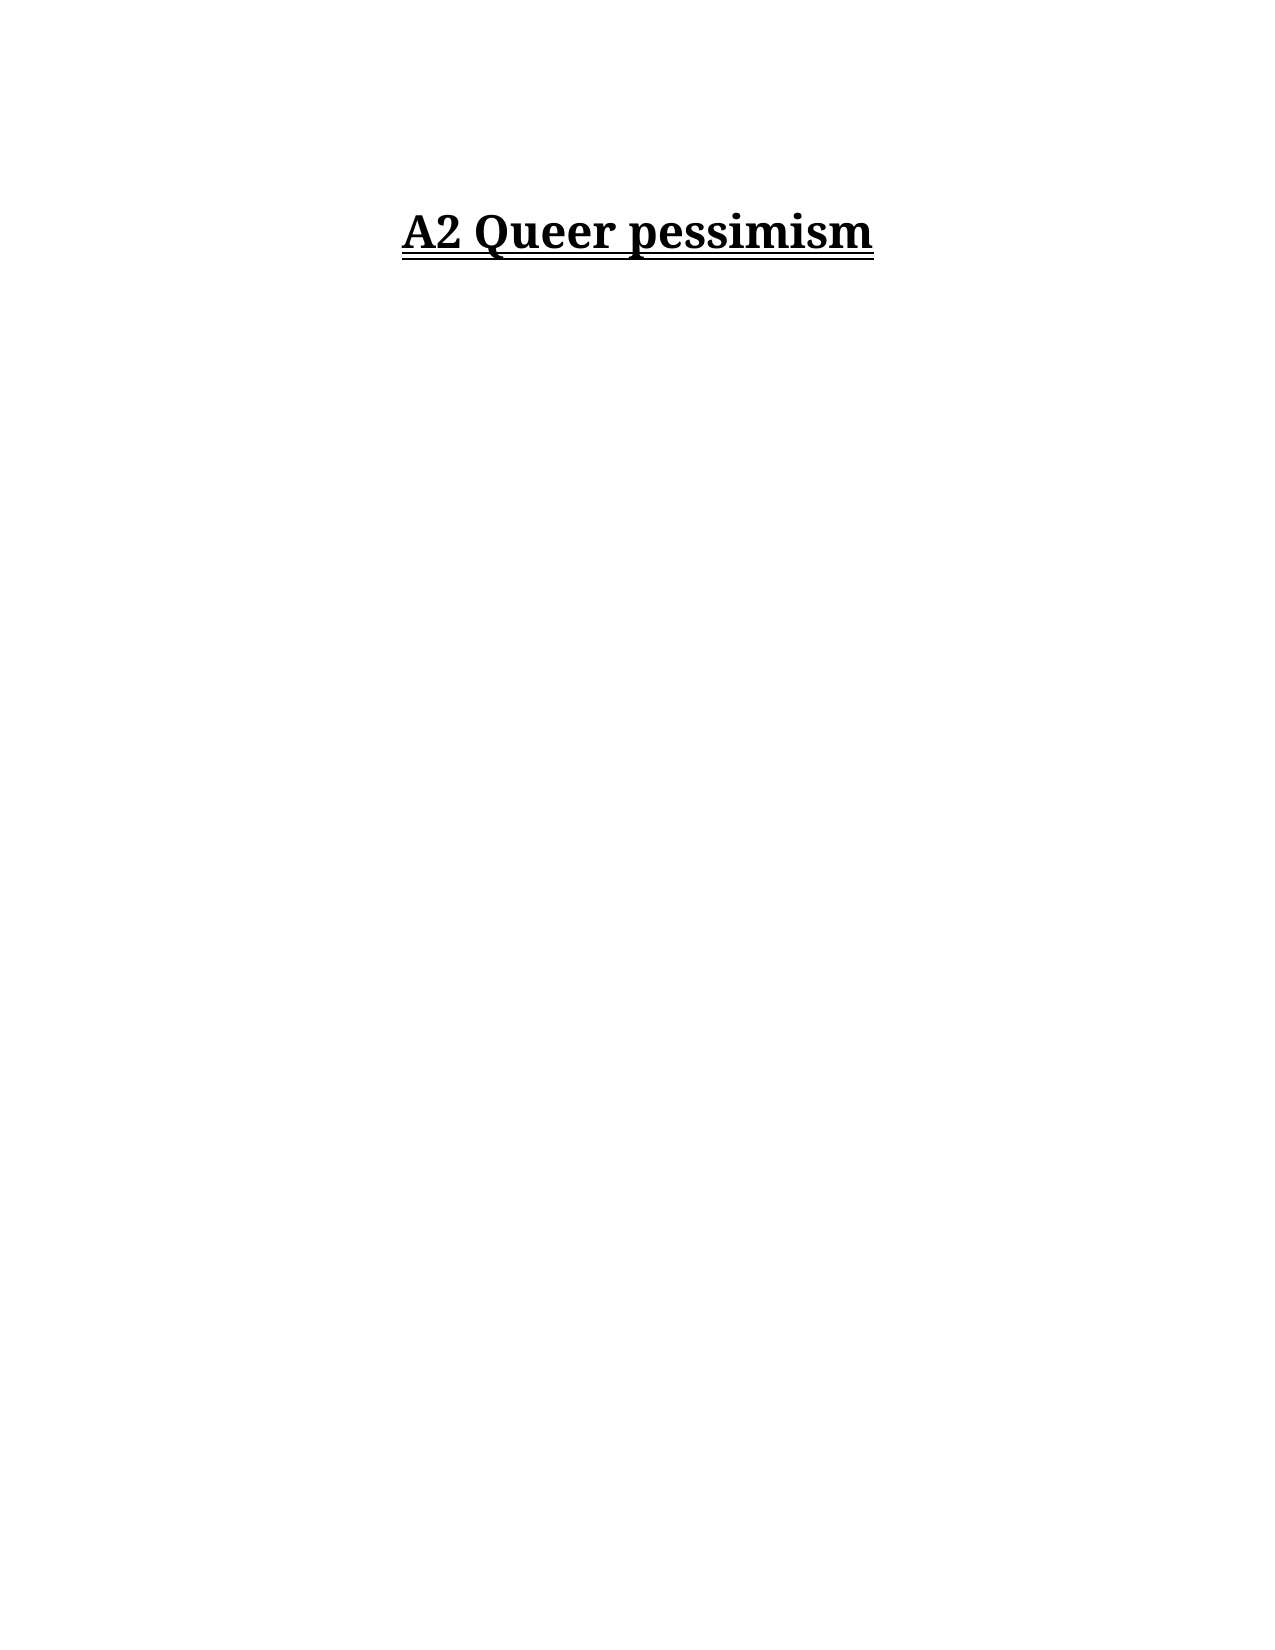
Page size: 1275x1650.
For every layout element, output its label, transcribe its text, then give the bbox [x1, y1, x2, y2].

subtitle A2 Queer pessimism [187, 200, 1087, 262]
